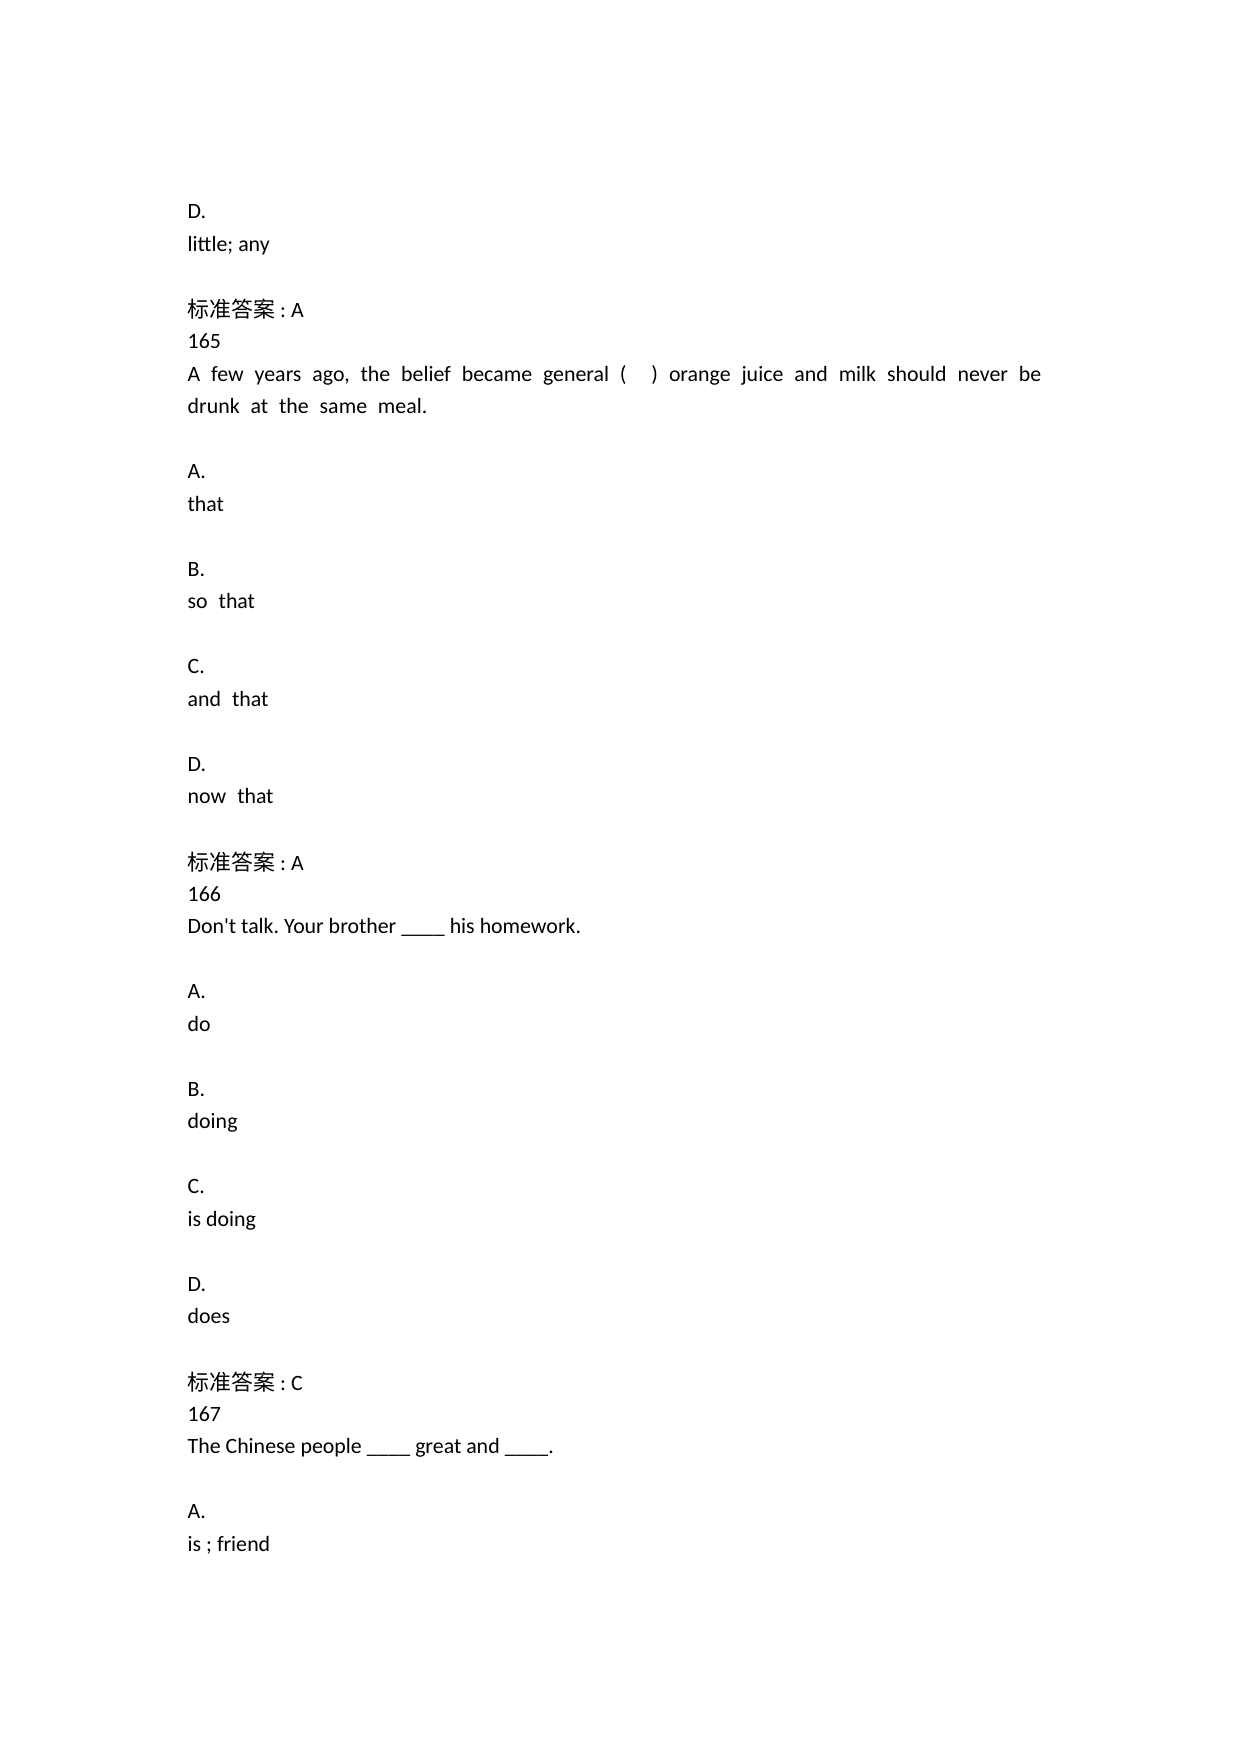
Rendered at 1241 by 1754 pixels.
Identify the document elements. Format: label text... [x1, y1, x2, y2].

text A few years ago, the belief became general ( ) orange juice and milk should never be drunk at the same meal. [187, 357, 1053, 422]
text 167 [187, 1397, 1053, 1429]
text do [187, 1007, 1053, 1039]
text so that [187, 584, 1053, 617]
text 165 [187, 324, 1053, 357]
text C. [187, 649, 1053, 682]
text 166 [187, 877, 1053, 909]
text now that [187, 779, 1053, 812]
text A. [187, 974, 1053, 1007]
text D. [187, 747, 1053, 779]
text D. [187, 1267, 1053, 1299]
text 标准答案 : C [187, 1364, 1053, 1397]
text that [187, 487, 1053, 519]
text is ; friend [187, 1527, 1053, 1559]
text A. [187, 454, 1053, 487]
text B. [187, 1072, 1053, 1104]
text The Chinese people ____ great and ____. [187, 1429, 1053, 1462]
text B. [187, 552, 1053, 584]
text is doing [187, 1202, 1053, 1234]
text little; any [187, 227, 1053, 259]
text 标准答案 : A [187, 292, 1053, 324]
text A. [187, 1494, 1053, 1527]
text 标准答案 : A [187, 844, 1053, 877]
text does [187, 1299, 1053, 1332]
text C. [187, 1169, 1053, 1202]
text doing [187, 1104, 1053, 1137]
text and that [187, 682, 1053, 714]
text D. [187, 194, 1053, 227]
text Don't talk. Your brother ____ his homework. [187, 909, 1053, 942]
